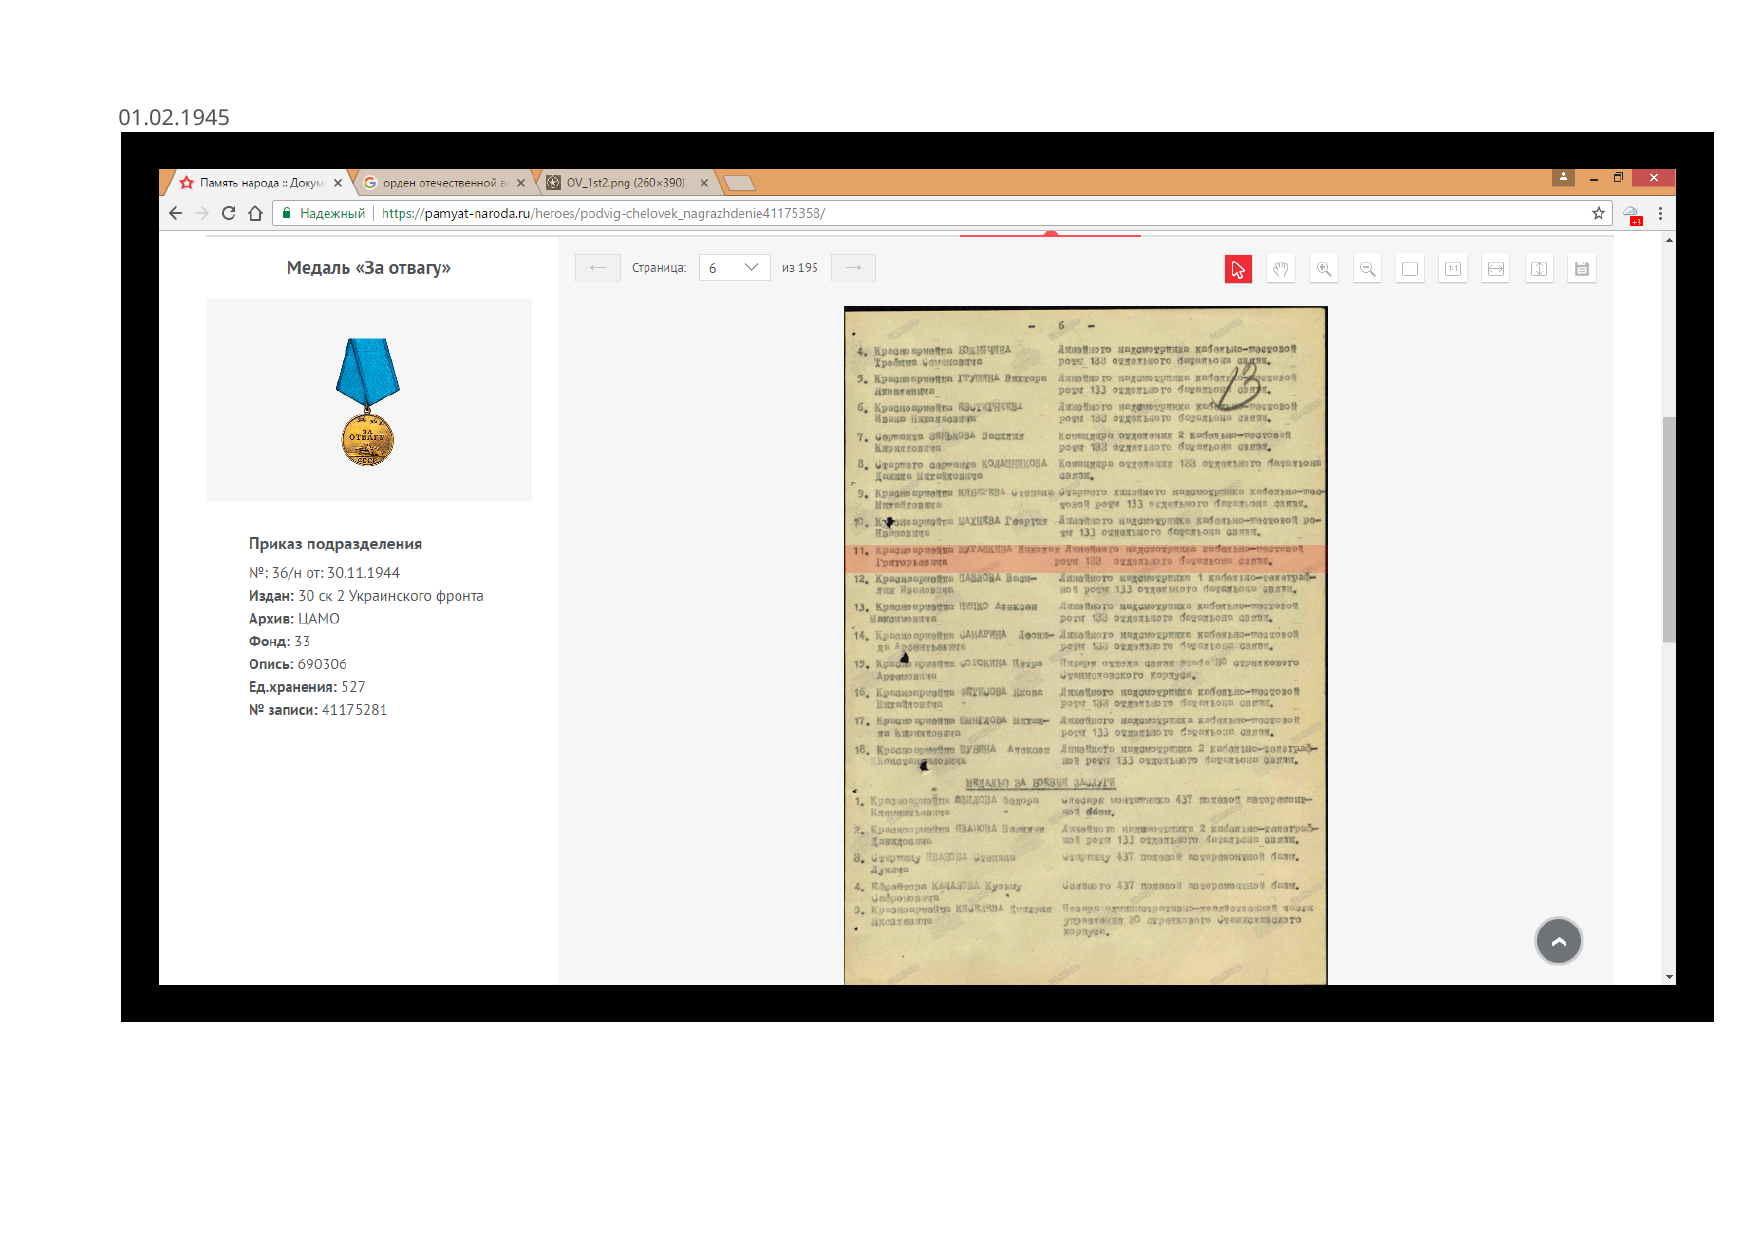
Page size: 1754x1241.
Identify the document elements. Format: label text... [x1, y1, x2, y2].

picture [159, 169, 1676, 985]
